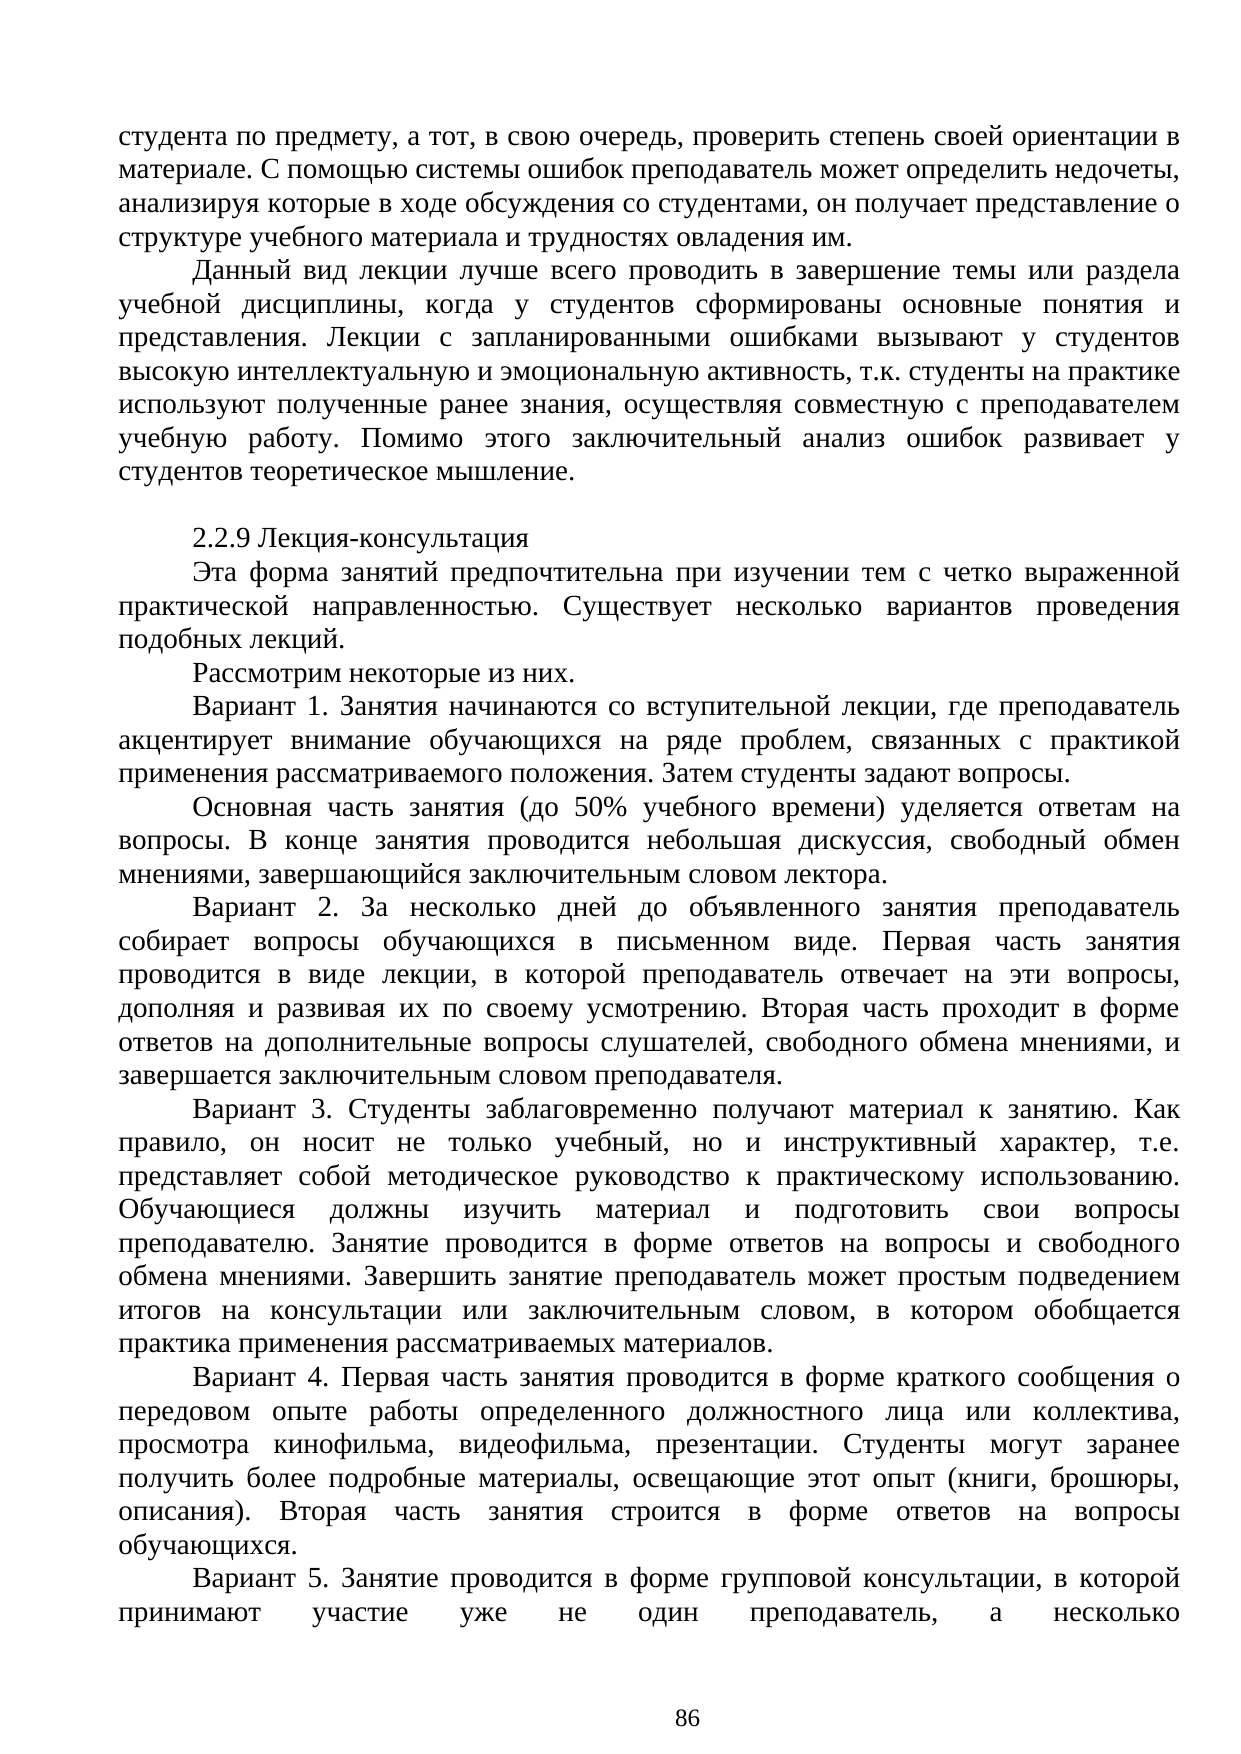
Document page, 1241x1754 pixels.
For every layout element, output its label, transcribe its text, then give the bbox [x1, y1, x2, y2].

text Эта форма занятий предпочтительна при изучении тем с четко выраженной практической направленностью. Существует несколько вариантов проведения подобных лекций. [118, 554, 1181, 655]
text Вариант 2. За несколько дней до объявленного занятия преподаватель собирает вопросы обучающихся в письменном виде. Первая часть занятия проводится в виде лекции, в которой преподаватель отвечает на эти вопросы, дополняя и развивая их по своему усмотрению. Вторая часть проходит в форме ответов на дополнительные вопросы слушателей, свободного обмена мнениями, и завершается заключительным словом преподавателя. [118, 889, 1181, 1091]
text Вариант 4. Первая часть занятия проводится в форме краткого сообщения о передовом опыте работы определенного должностного лица или коллектива, просмотра кинофильма, видеофильма, презентации. Студенты могут заранее получить более подробные материалы, освещающие этот опыт (книги, брошюры, описания). Вторая часть занятия строится в форме ответов на вопросы обучающихся. [118, 1359, 1181, 1560]
text Вариант 1. Занятия начинаются со вступительной лекции, где преподаватель акцентирует внимание обучающихся на ряде проблем, связанных с практикой применения рассматриваемого положения. Затем студенты задают вопросы. [118, 688, 1181, 789]
text Вариант 3. Студенты заблаговременно получают материал к занятию. Как правило, он носит не только учебный, но и инструктивный характер, т.е. представляет собой методическое руководство к практическому использованию. Обучающиеся должны изучить материал и подготовить свои вопросы преподавателю. Занятие проводится в форме ответов на вопросы и свободного обмена мнениями. Завершить занятие преподаватель может простым подведением итогов на консультации или заключительным словом, в котором обобщается практика применения рассматриваемых материалов. [118, 1091, 1181, 1359]
text Данный вид лекции лучше всего проводить в завершение темы или раздела учебной дисциплины, когда у студентов сформированы основные понятия и представления. Лекции с запланированными ошибками вызывают у студентов высокую интеллектуальную и эмоциональную активность, т.к. студенты на практике используют полученные ранее знания, осуществляя совместную с преподавателем учебную работу. Помимо этого заключительный анализ ошибок развивает у студентов теоретическое мышление. [118, 252, 1181, 487]
text 2.2.9 Лекция-консультация [118, 521, 1181, 554]
text Рассмотрим некоторые из них. [118, 655, 1181, 688]
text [118, 118, 1181, 252]
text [118, 1560, 1181, 1627]
text Основная часть занятия (до 50% учебного времени) уделяется ответам на вопросы. В конце занятия проводится небольшая дискуссия, свободный обмен мнениями, завершающийся заключительным словом лектора. [118, 789, 1181, 889]
